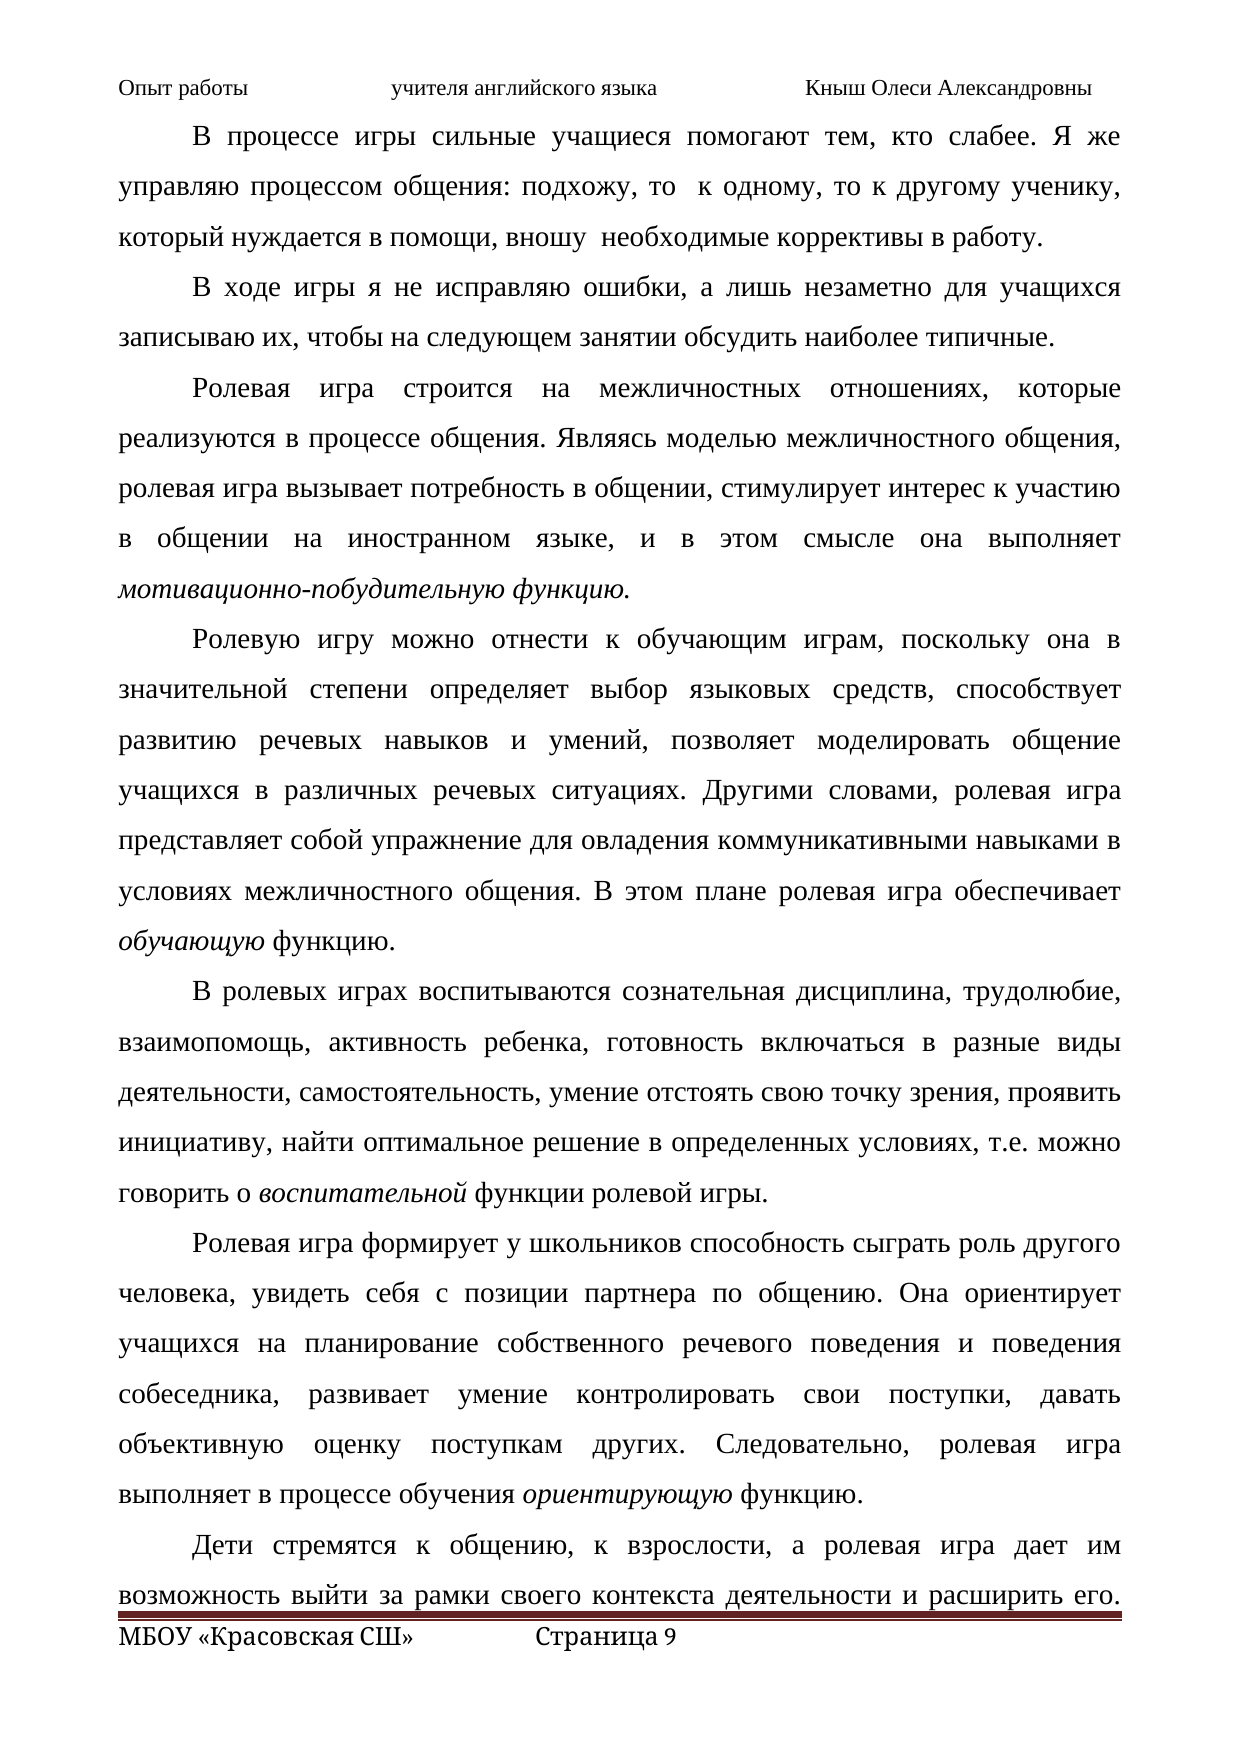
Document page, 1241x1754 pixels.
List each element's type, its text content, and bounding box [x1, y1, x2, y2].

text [118, 1527, 1122, 1611]
text В ходе игры я не исправляю ошибки, а лишь незаметно для учащихся записываю их, чтобы на следующем занятии обсудить наиболее типичные. [118, 269, 1122, 353]
text Ролевую игру можно отнести к обучающим играм, поскольку она в значительной степени определяет выбор языковых средств, способствует развитию речевых навыков и умений, позволяет моделировать общение учащихся в различных речевых ситуациях. Другими словами, ролевая игра представляет собой упражнение для овладения коммуникативными навыками в условиях межличностного общения. В этом плане ролевая игра обеспечивает обучающую функцию. [118, 621, 1122, 957]
text В процессе игры сильные учащиеся помогают тем, кто слабее. Я же управляю процессом общения: подхожу, то к одному, то к другому ученику, который нуждается в помощи, вношу необходимые коррективы в работу. [118, 118, 1122, 252]
text В ролевых играх воспитываются сознательная дисциплина, трудолюбие, взаимопомощь, активность ребенка, готовность включаться в разные виды деятельности, самостоятельность, умение отстоять свою точку зрения, проявить инициативу, найти оптимальное решение в определенных условиях, т.е. можно говорить о воспитательной функции ролевой игры. [118, 973, 1122, 1208]
text Ролевая игра строится на межличностных отношениях, которые реализуются в процессе общения. Являясь моделью межличностного общения, ролевая игра вызывает потребность в общении, стимулирует интерес к участию в общении на иностранном языке, и в этом смысле она выполняет мотивационно-побудительную функцию. [118, 370, 1122, 604]
text Ролевая игра формирует у школьников способность сыграть роль другого человека, увидеть себя с позиции партнера по общению. Она ориентирует учащихся на планирование собственного речевого поведения и поведения собеседника, развивает умение контролировать свои поступки, давать объективную оценку поступкам других. Следовательно, ролевая игра выполняет в процессе обучения ориентирующую функцию. [118, 1225, 1122, 1510]
